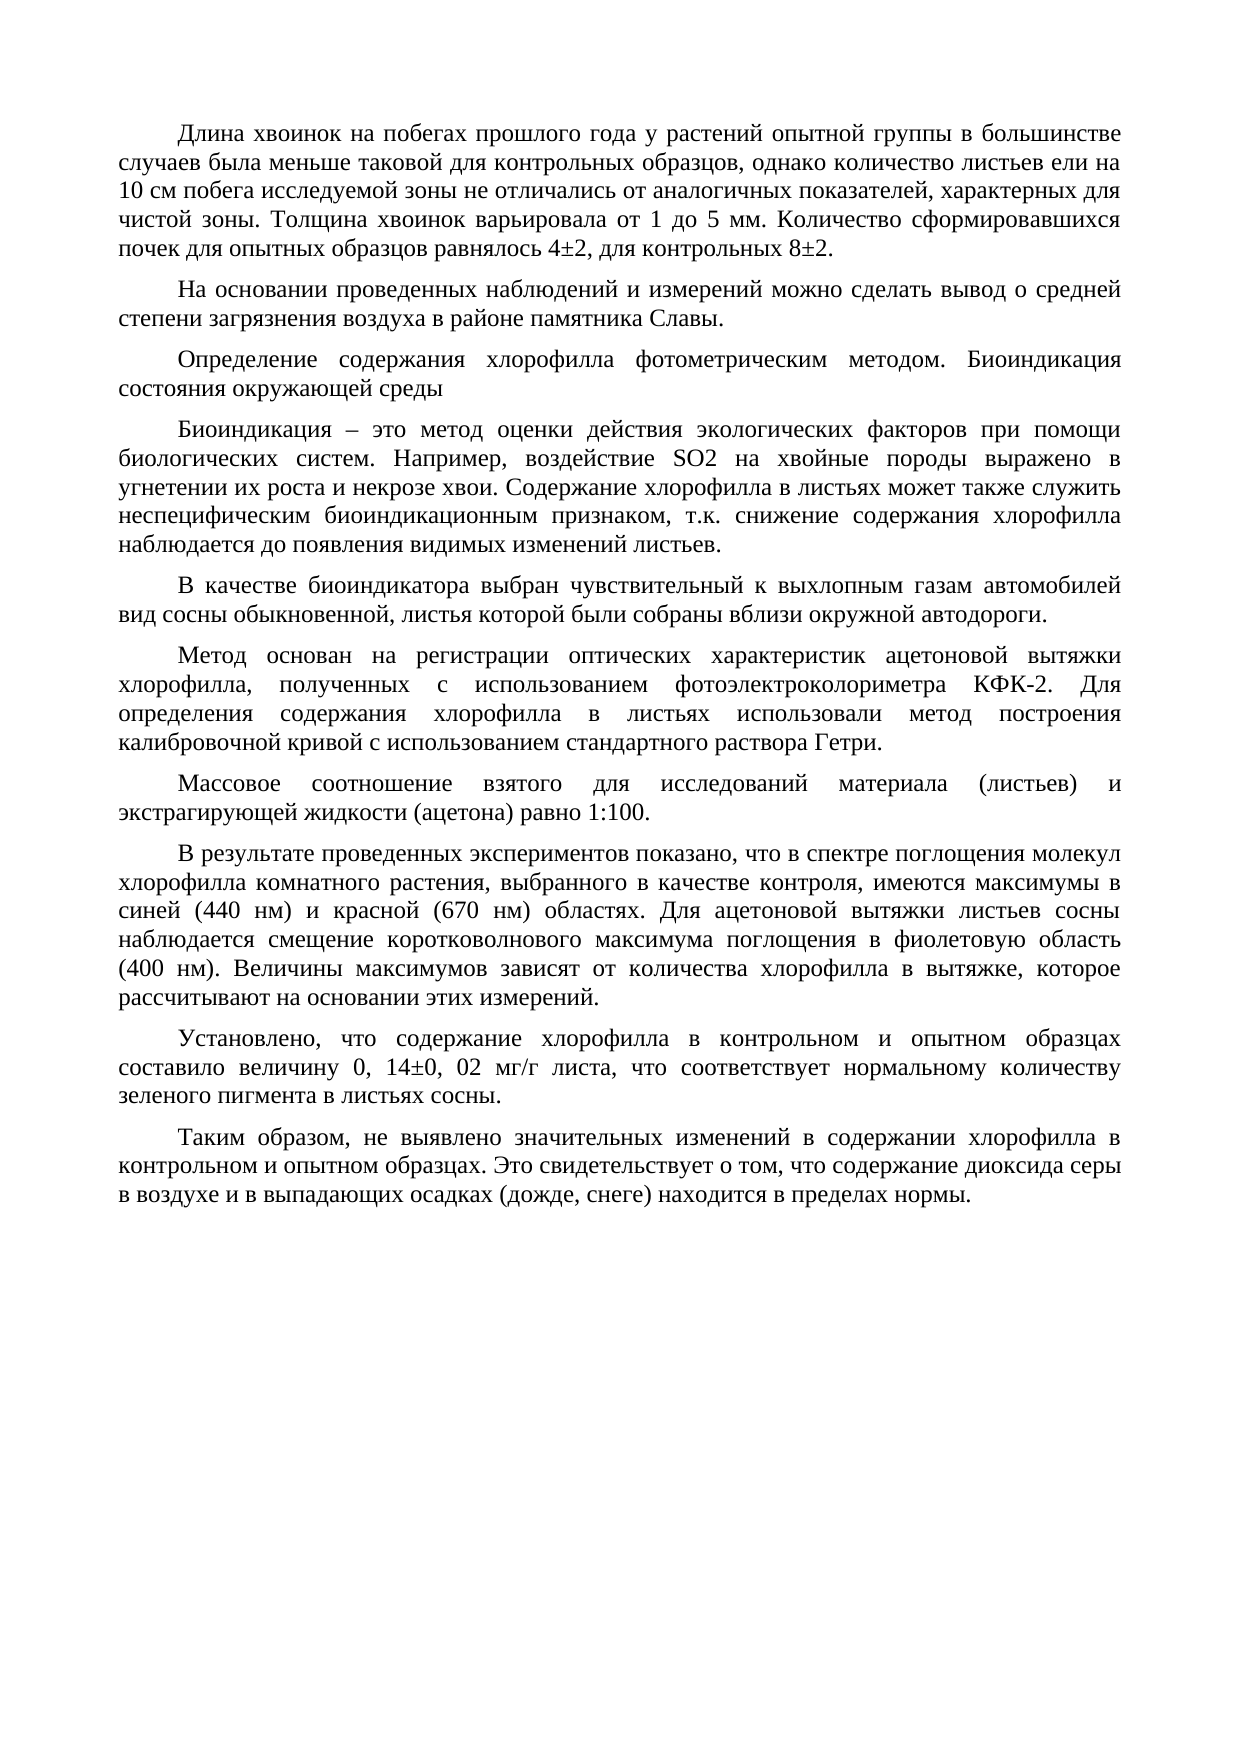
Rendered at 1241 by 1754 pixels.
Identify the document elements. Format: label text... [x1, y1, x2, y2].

text Установлено, что содержание хлорофилла в контрольном и опытном образцах составило величину 0, 14±0, 02 мг/г листа, что соответствует нормальному количеству зеленого пигмента в листьях сосны. [118, 1023, 1122, 1109]
text На основании проведенных наблюдений и измерений можно сделать вывод о средней степени загрязнения воздуха в районе памятника Славы. [118, 274, 1122, 332]
text Метод основан на регистрации оптических характеристик ацетоновой вытяжки хлорофилла, полученных с использованием фотоэлектроколориметра КФК-2. Для определения содержания хлорофилла в листьях использовали метод построения калибровочной кривой с использованием стандартного раствора Гетри. [118, 641, 1122, 756]
text Длина хвоинок на побегах прошлого года у растений опытной группы в большинстве случаев была меньше таковой для контрольных образцов, однако количество листьев ели на побега исследуемой зоны не отличались от аналогичных показателей, характерных для чистой зоны. Толщина хвоинок варьировала от 1 до . Количество сформировавшихся почек для опытных образцов равнялось 4±2, для контрольных 8±2. [118, 118, 1122, 262]
text В качестве биоиндикатора выбран чувствительный к выхлопным газам автомобилей вид сосны обыкновенной, листья которой были собраны вблизи окружной автодороги. [118, 571, 1122, 628]
text В результате проведенных экспериментов показано, что в спектре поглощения молекул хлорофилла комнатного растения, выбранного в качестве контроля, имеются максимумы в синей (440 нм) и красной (670 нм) областях. Для ацетоновой вытяжки листьев сосны наблюдается смещение коротковолнового максимума поглощения в фиолетовую область (400 нм). Величины максимумов зависят от количества хлорофилла в вытяжке, которое рассчитывают на основании этих измерений. [118, 838, 1122, 1011]
text Таким образом, не выявлено значительных изменений в содержании хлорофилла в контрольном и опытном образцах. Это свидетельствует о том, что содержание диоксида серы в воздухе и в выпадающих осадках (дожде, снеге) находится в пределах нормы. [118, 1122, 1122, 1208]
text Массовое соотношение взятого для исследований материала (листьев) и экстрагирующей жидкости (ацетона) равно 1:100. [118, 768, 1122, 826]
text Биоиндикация – это метод оценки действия экологических факторов при помощи биологических систем. Например, воздействие SO2 на хвойные породы выражено в угнетении их роста и некрозе хвои. Содержание хлорофилла в листьях может также служить неспецифическим биоиндикационным признаком, т.к. снижение содержания хлорофилла наблюдается до появления видимых изменений листьев. [118, 414, 1122, 558]
text Определение содержания хлорофилла фотометрическим методом. Биоиндикация состояния окружающей среды [118, 344, 1122, 402]
